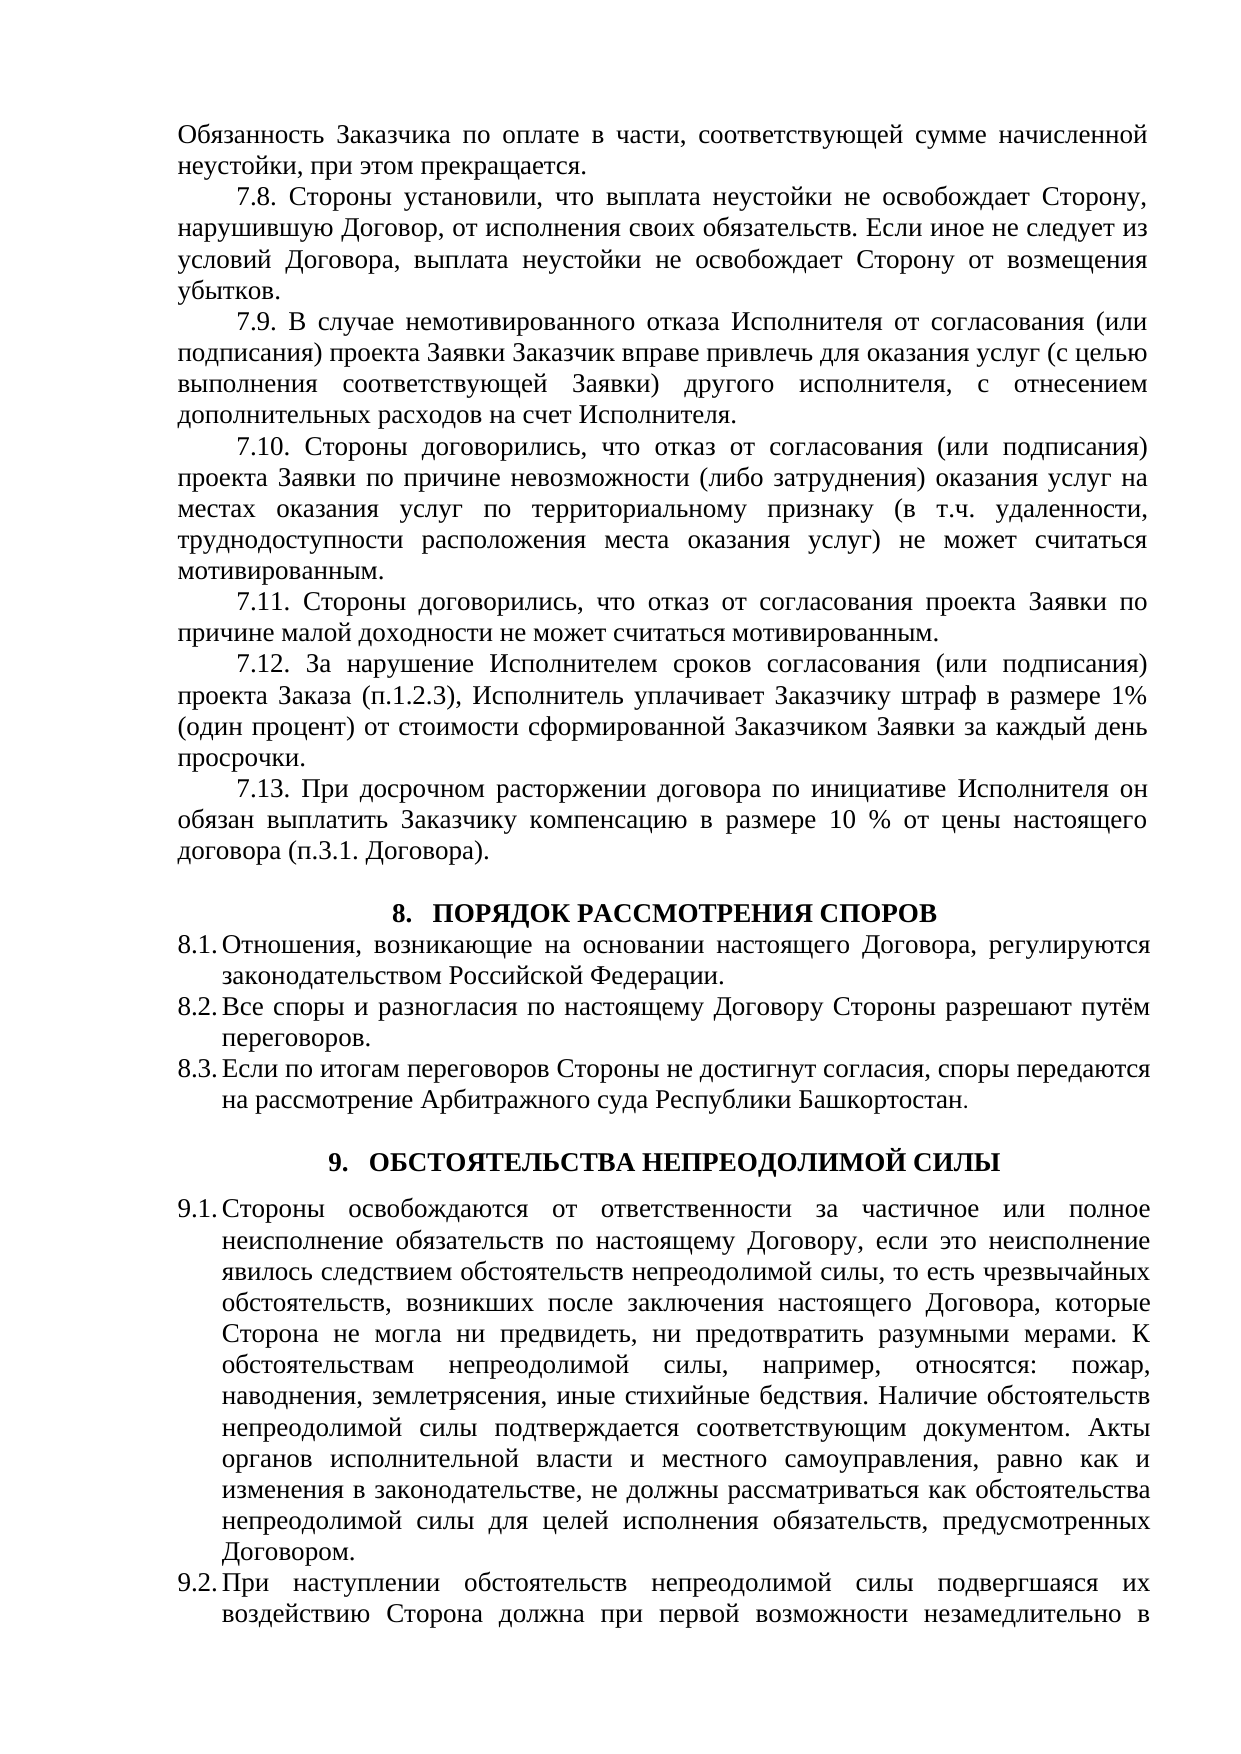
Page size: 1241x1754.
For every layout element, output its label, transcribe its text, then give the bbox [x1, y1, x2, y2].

text 7.12. За нарушение Исполнителем сроков согласования (или подписания) проекта Заказа (п.1.2.3), Исполнитель уплачивает Заказчику штраф в размере 1% (один процент) от стоимости сформированной Заказчиком Заявки за каждый день просрочки. [177, 648, 1149, 772]
text 7.13. При досрочном расторжении договора по инициативе Исполнителя он обязан выплатить Заказчику компенсацию в размере 10 % от цены настоящего договора (п.3.1. Договора). [177, 772, 1149, 866]
list ОБСТОЯТЕЛЬСТВА НЕПРЕОДОЛИМОЙ СИЛЫ [177, 1146, 1152, 1177]
text 8.2. Все споры и разногласия по настоящему Договору Стороны разрешают путём переговоров. [177, 990, 1152, 1052]
text 7.11. Стороны договорились, что отказ от согласования проекта Заявки по причине малой доходности не может считаться мотивированным. [177, 585, 1149, 648]
text 8.1. Отношения, возникающие на основании настоящего Договора, регулируются законодательством Российской Федерации. [177, 928, 1152, 990]
text 7.9. В случае немотивированного отказа Исполнителя от согласования (или подписания) проекта Заявки Заказчик вправе привлечь для оказания услуг (с целью выполнения соответствующей Заявки) другого исполнителя, с отнесением дополнительных расходов на счет Исполнителя. [177, 305, 1149, 429]
list ПОРЯДОК РАССМОТРЕНИЯ СПОРОВ [177, 897, 1152, 928]
text 9.1. Стороны освобождаются от ответственности за частичное или полное неисполнение обязательств по настоящему Договору, если это неисполнение явилось следствием обстоятельств непреодолимой силы, то есть чрезвычайных обстоятельств, возникших после заключения настоящего Договора, которые Сторона не могла ни предвидеть, ни предотвратить разумными мерами. К обстоятельствам непреодолимой силы, например, относятся: пожар, наводнения, землетрясения, иные стихийные бедствия. Наличие обстоятельств непреодолимой силы подтверждается соответствующим документом. Акты органов исполнительной власти и местного самоуправления, равно как и изменения в законодательстве, не должны рассматриваться как обстоятельства непреодолимой силы для целей исполнения обязательств, предусмотренных Договором. [177, 1193, 1152, 1566]
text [177, 1566, 1152, 1629]
text 8.3. Если по итогам переговоров Стороны не достигнут согласия, споры передаются на рассмотрение Арбитражного суда Республики Башкортостан. [177, 1052, 1152, 1115]
text 7.10. Стороны договорились, что отказ от согласования (или подписания) проекта Заявки по причине невозможности (либо затруднения) оказания услуг на местах оказания услуг по территориальному признаку (в т.ч. удаленности, труднодоступности расположения места оказания услуг) не может считаться мотивированным. [177, 429, 1149, 585]
text 7.8. Стороны установили, что выплата неустойки не освобождает Сторону, нарушившую Договор, от исполнения своих обязательств. Если иное не следует из условий Договора, выплата неустойки не освобождает Сторону от возмещения убытков. [177, 180, 1149, 305]
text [177, 118, 1149, 180]
